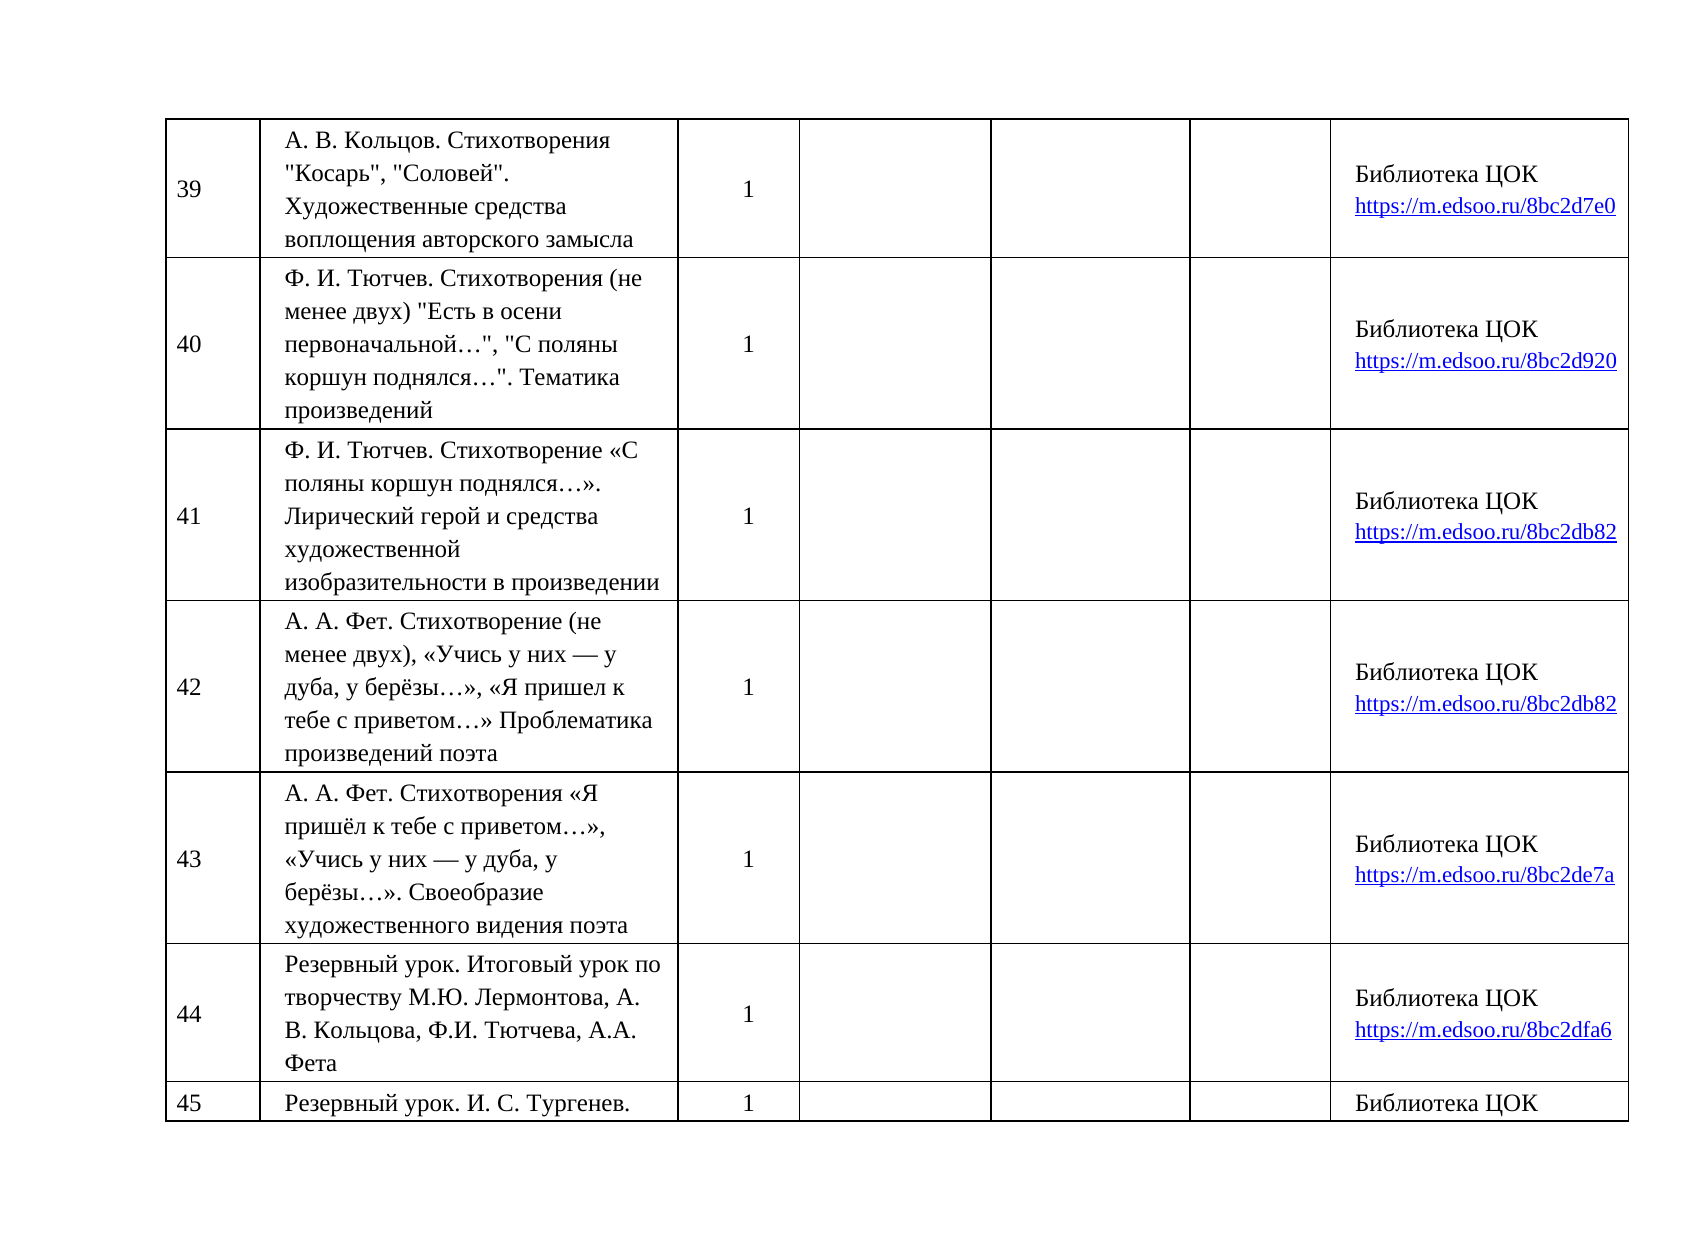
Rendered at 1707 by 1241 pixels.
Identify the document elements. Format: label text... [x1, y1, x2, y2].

table_cell 40 [167, 258, 259, 428]
table_cell Ф. И. Тютчев. Стихотворение «С поляны коршун поднялся…». Лирический герой и средства художественной изобразительности в произведении [261, 430, 677, 599]
table_cell 1 [679, 773, 799, 942]
table_cell Библиотека ЦОК https://m.edsoo.ru/8bc2d7e0 [1331, 120, 1628, 257]
table_cell Библиотека ЦОК https://m.edsoo.ru/8bc2dfa6 [1331, 944, 1628, 1081]
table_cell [1331, 1082, 1628, 1120]
table_cell 1 [679, 601, 799, 771]
table_cell [992, 430, 1189, 599]
table_cell Ф. И. Тютчев. Стихотворения (не менее двух) "Есть в осени первоначальной…", "С поляны коршун поднялся…". Тематика произведений [261, 258, 677, 428]
table_cell Библиотека ЦОК https://m.edsoo.ru/8bc2db82 [1331, 430, 1628, 599]
table_cell [800, 1082, 990, 1120]
table_cell 39 [167, 120, 259, 257]
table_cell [261, 1082, 677, 1120]
table_cell 1 [679, 944, 799, 1081]
table_cell [800, 120, 990, 257]
table_cell Резервный урок. Итоговый урок по творчеству М.Ю. Лермонтова, А. В. Кольцова, Ф.И. Тютчева, А.А. Фета [261, 944, 677, 1081]
table_cell [1191, 601, 1330, 771]
table_cell [992, 944, 1189, 1081]
table_cell [992, 773, 1189, 942]
table_cell [800, 258, 990, 428]
table_cell 42 [167, 601, 259, 771]
table_cell [1191, 120, 1330, 257]
table_cell 1 [679, 258, 799, 428]
table_cell А. А. Фет. Стихотворения «Я пришёл к тебе с приветом…», «Учись у них — у дуба, у берёзы…». Своеобразие художественного видения поэта [261, 773, 677, 942]
table_cell Библиотека ЦОК https://m.edsoo.ru/8bc2db82 [1331, 601, 1628, 771]
table_cell [800, 773, 990, 942]
table_cell [800, 430, 990, 599]
table_cell [992, 1082, 1189, 1120]
table_cell Библиотека ЦОК https://m.edsoo.ru/8bc2d920 [1331, 258, 1628, 428]
table_cell [992, 120, 1189, 257]
table_cell 44 [167, 944, 259, 1081]
table_cell Библиотека ЦОК https://m.edsoo.ru/8bc2de7a [1331, 773, 1628, 942]
table_cell А. В. Кольцов. Стихотворения "Косарь", "Соловей". Художественные средства воплощения авторского замысла [261, 120, 677, 257]
table_cell 1 [679, 120, 799, 257]
table_cell [992, 601, 1189, 771]
table_cell [800, 944, 990, 1081]
table_cell [1191, 1082, 1330, 1120]
table_cell 1 [679, 1082, 799, 1120]
table_cell [800, 601, 990, 771]
table_cell 45 [167, 1082, 259, 1120]
table_cell [1191, 430, 1330, 599]
table_cell [1191, 258, 1330, 428]
table_cell [992, 258, 1189, 428]
table_cell А. А. Фет. Стихотворение (не менее двух), «Учись у них — у дуба, у берёзы…», «Я пришел к тебе с приветом…» Проблематика произведений поэта [261, 601, 677, 771]
table_cell [1191, 944, 1330, 1081]
table_cell [1191, 773, 1330, 942]
table_cell 41 [167, 430, 259, 599]
table_cell 43 [167, 773, 259, 942]
table_cell 1 [679, 430, 799, 599]
